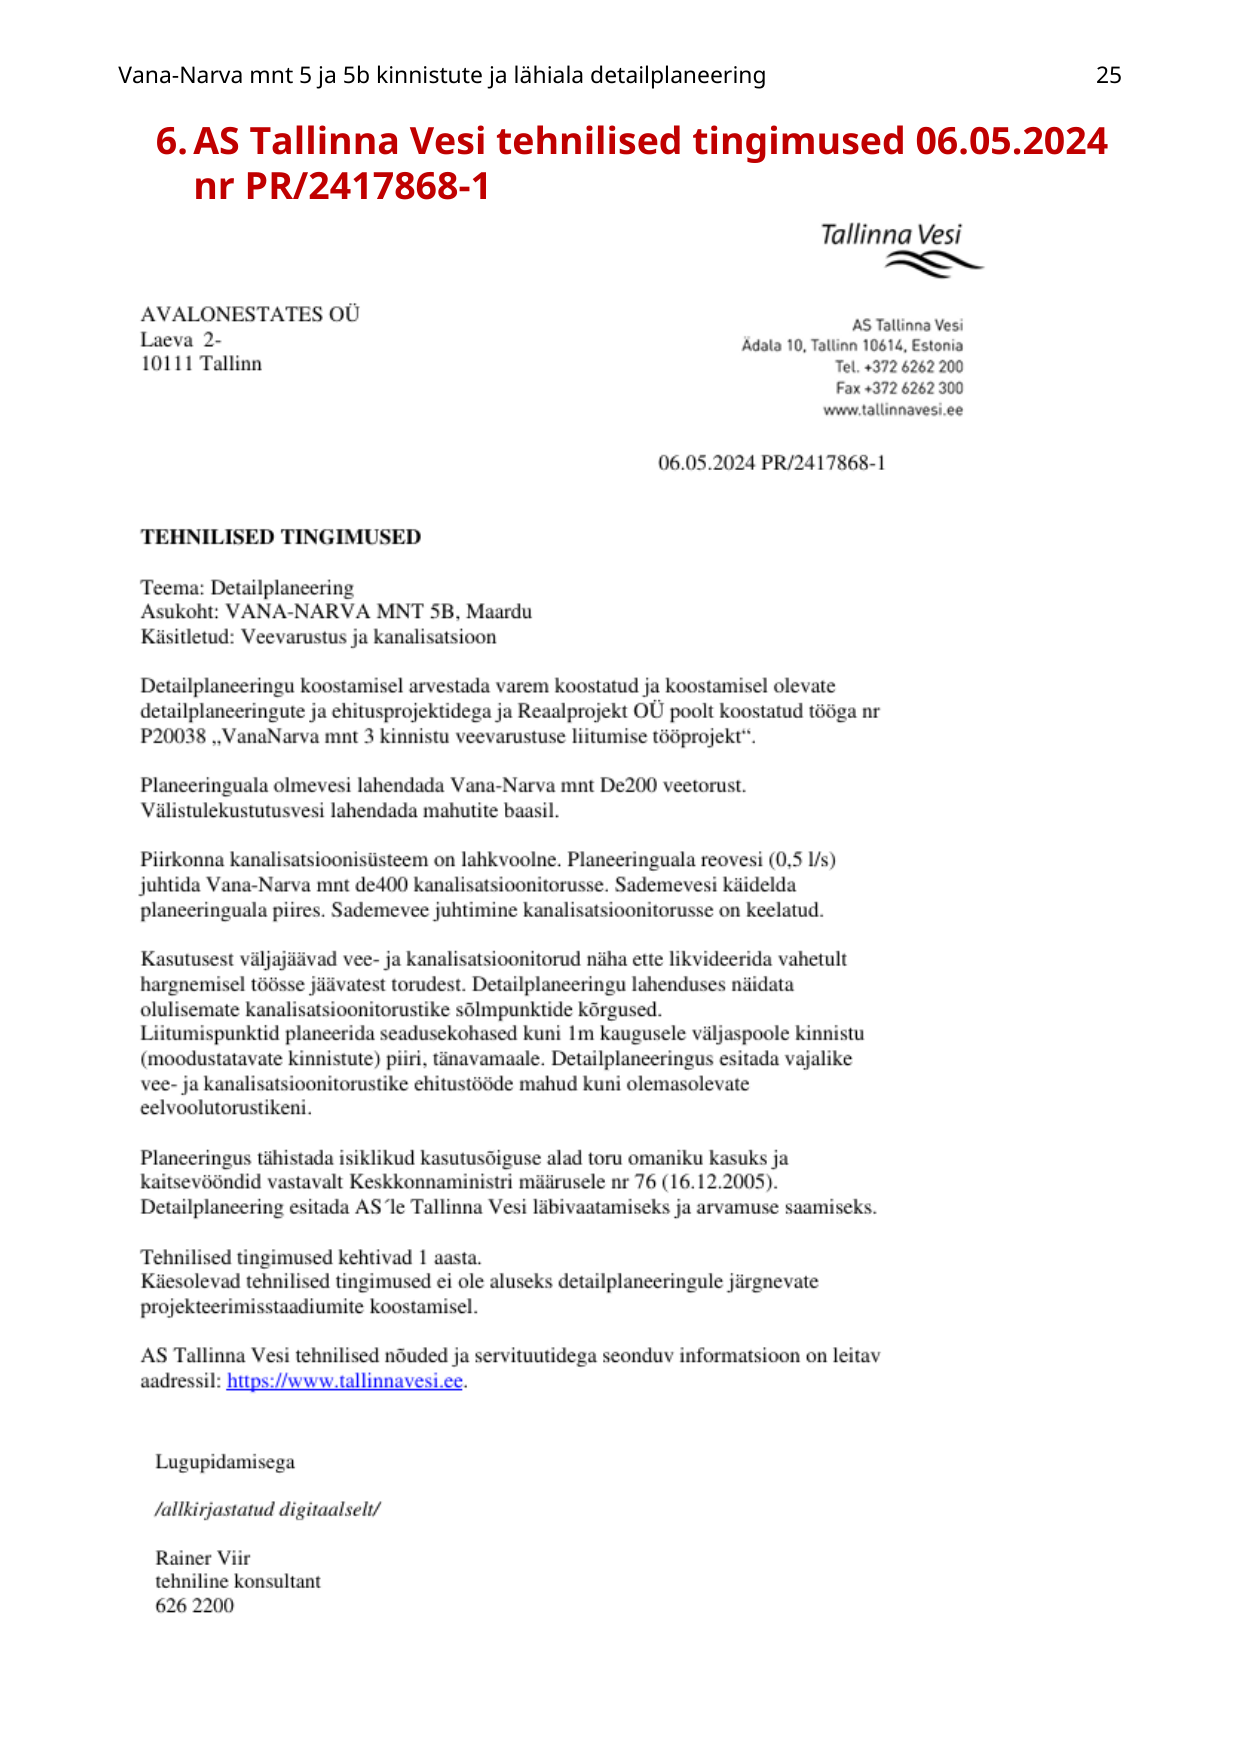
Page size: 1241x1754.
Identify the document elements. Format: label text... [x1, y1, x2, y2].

subtitle AS Tallinna Vesi tehnilised tingimused 06.05.2024 nr PR/2417868-1 [156, 118, 1122, 210]
picture [118, 222, 997, 1404]
picture [118, 1421, 1017, 1660]
